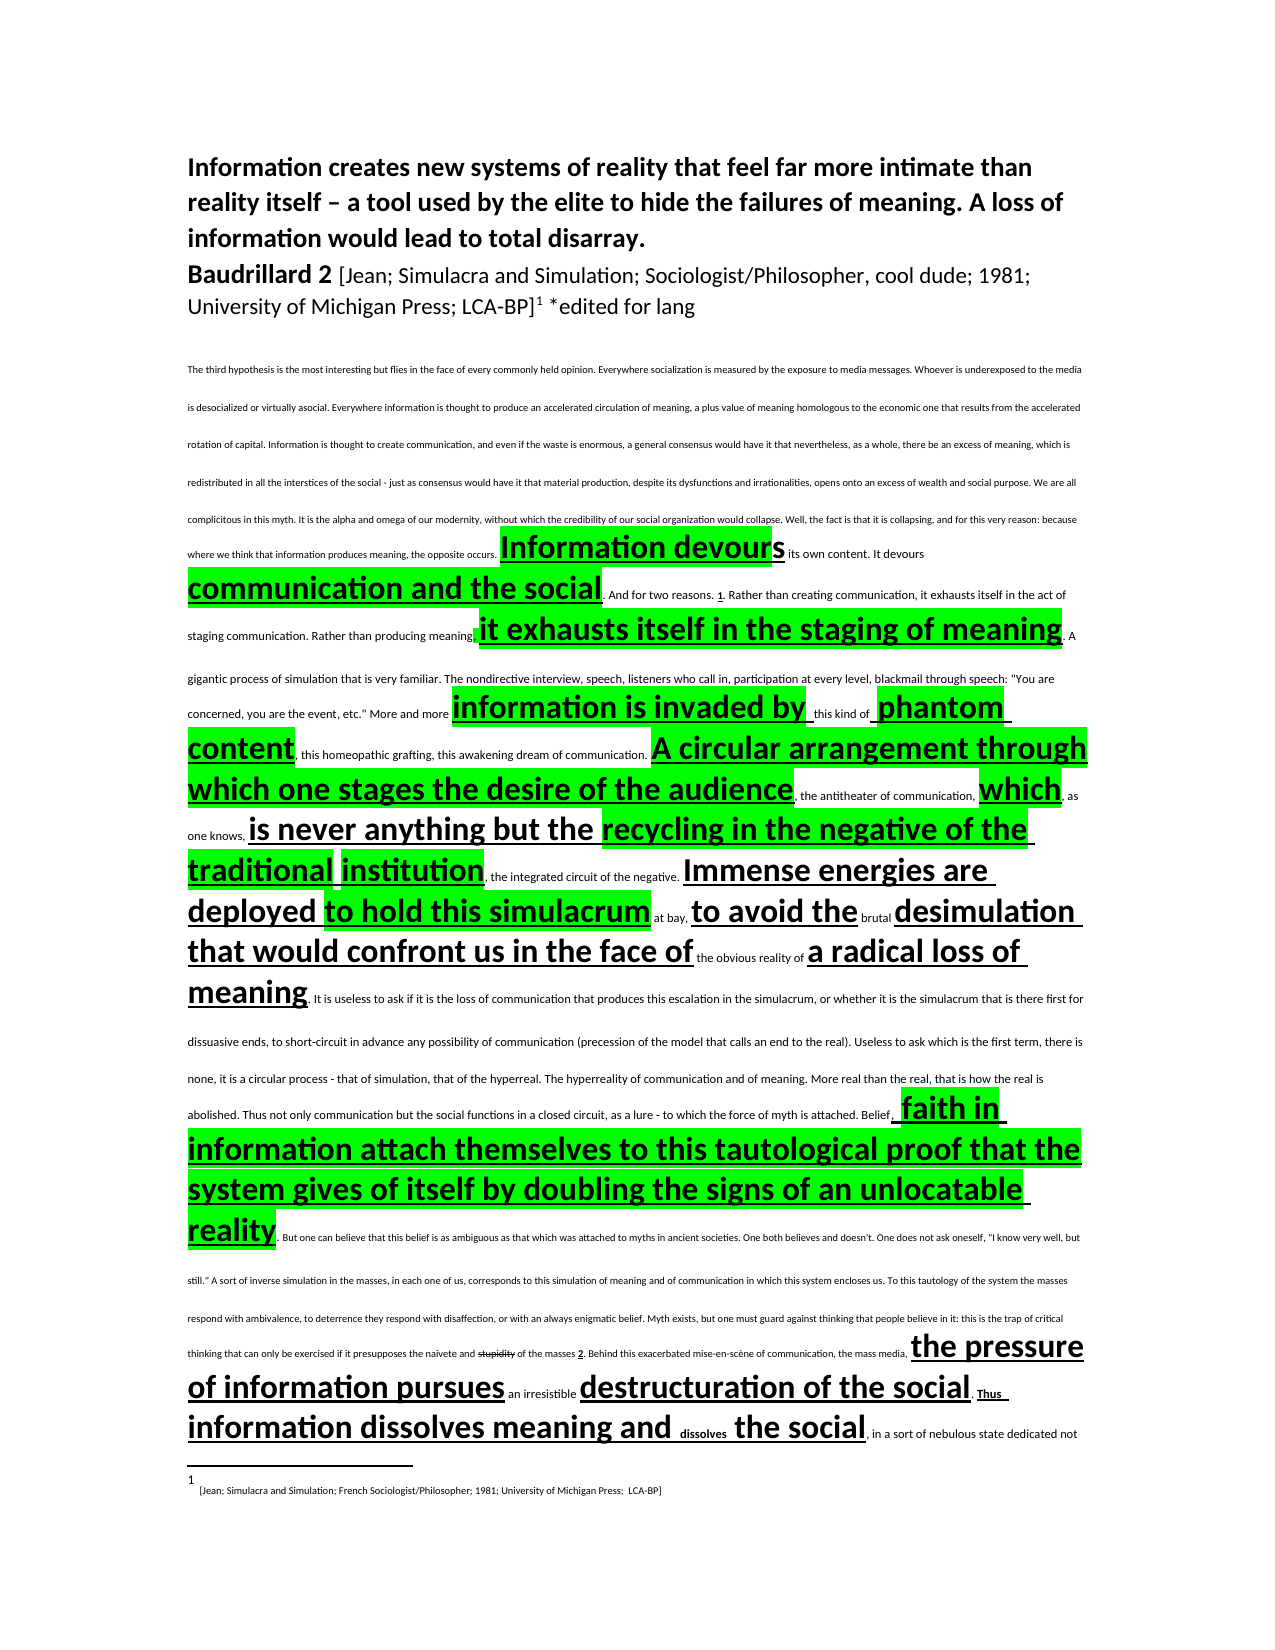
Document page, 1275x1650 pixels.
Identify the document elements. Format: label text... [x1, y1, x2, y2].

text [187, 768, 1087, 1447]
subtitle Information creates new systems of reality that feel far more intimate than reality itself – a tool used by the elite to hide the failures of meaning. A loss of information would lead to total disarray. [187, 150, 1087, 254]
text Baudrillard 2 [Jean; Simulacra and Simulation; Sociologist/Philosopher, cool dude; 1981; University of Michigan Press; LCA-BP] *edited for lang [187, 257, 1087, 320]
